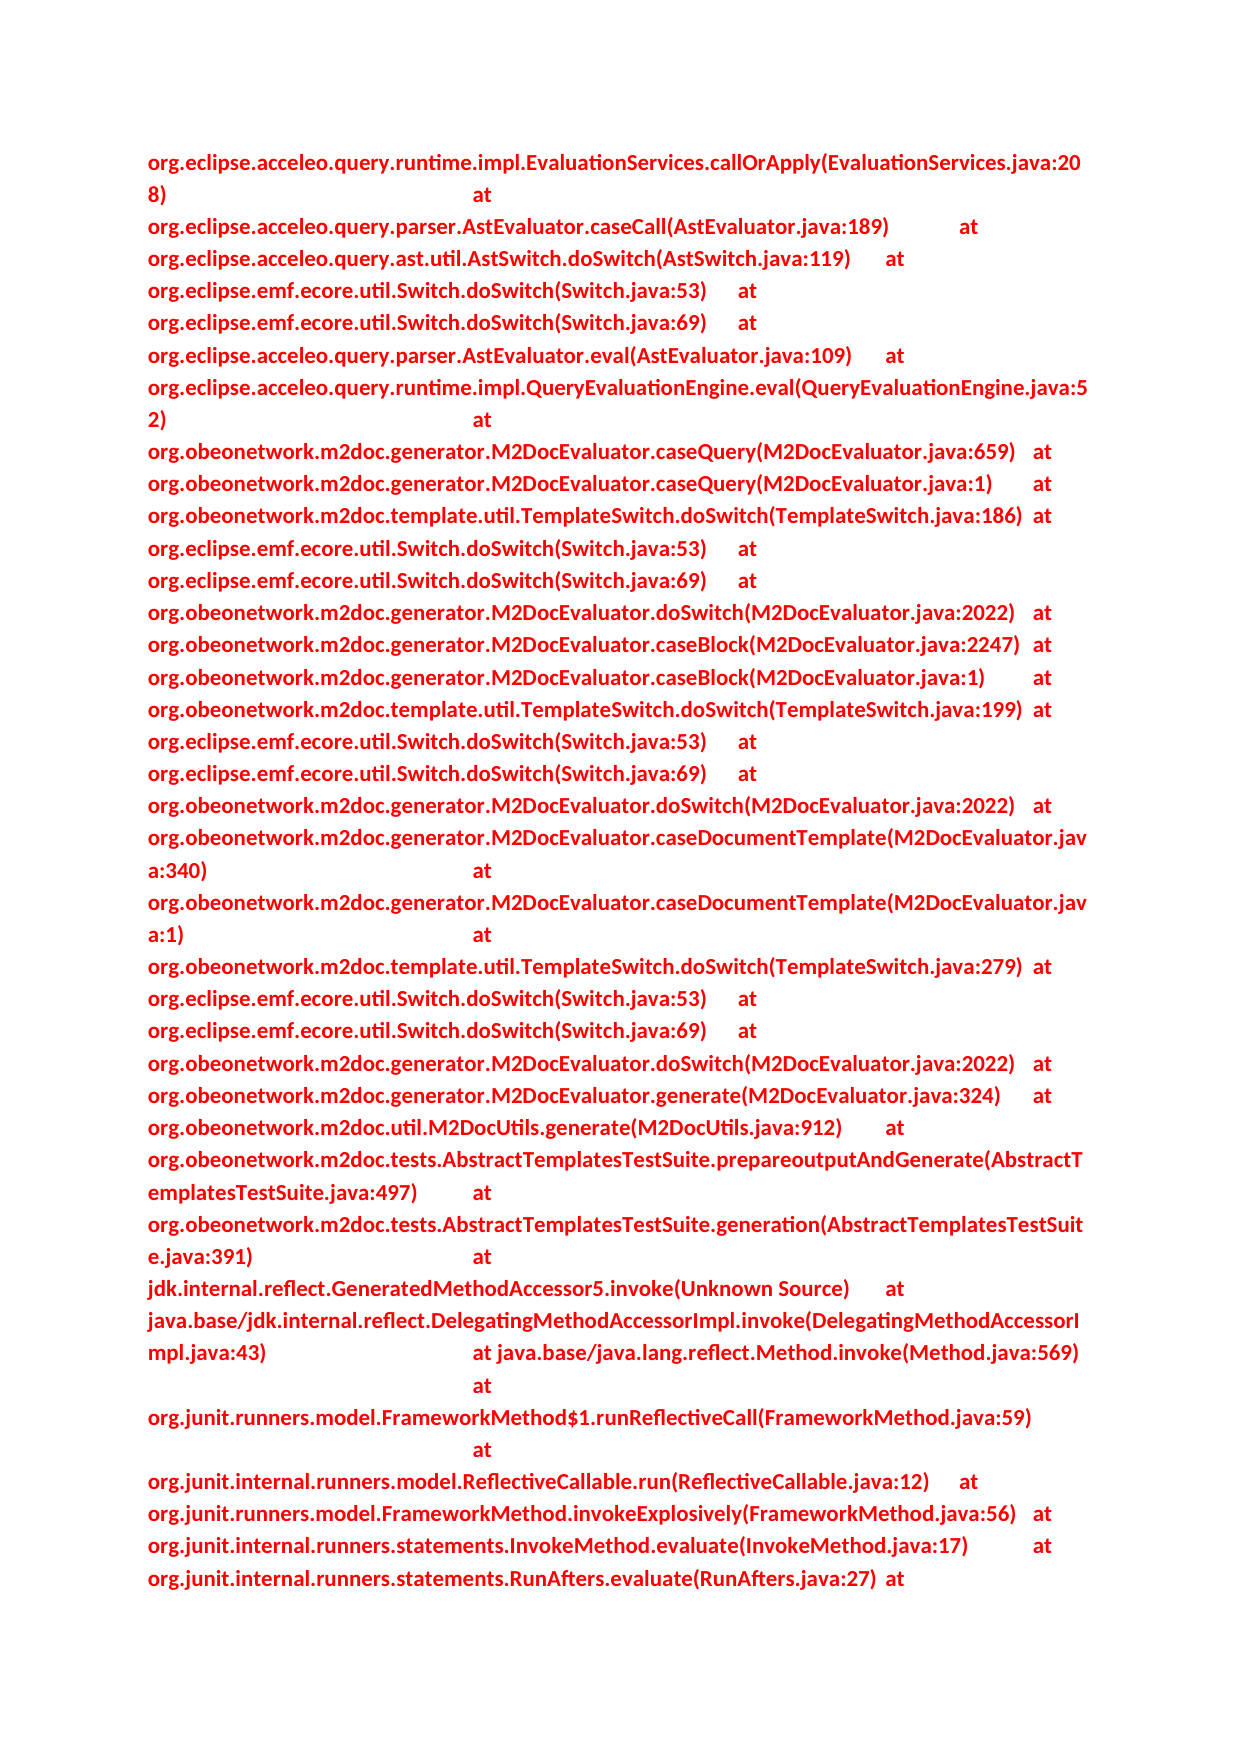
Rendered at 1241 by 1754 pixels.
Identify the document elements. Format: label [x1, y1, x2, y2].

text [148, 148, 1093, 1592]
